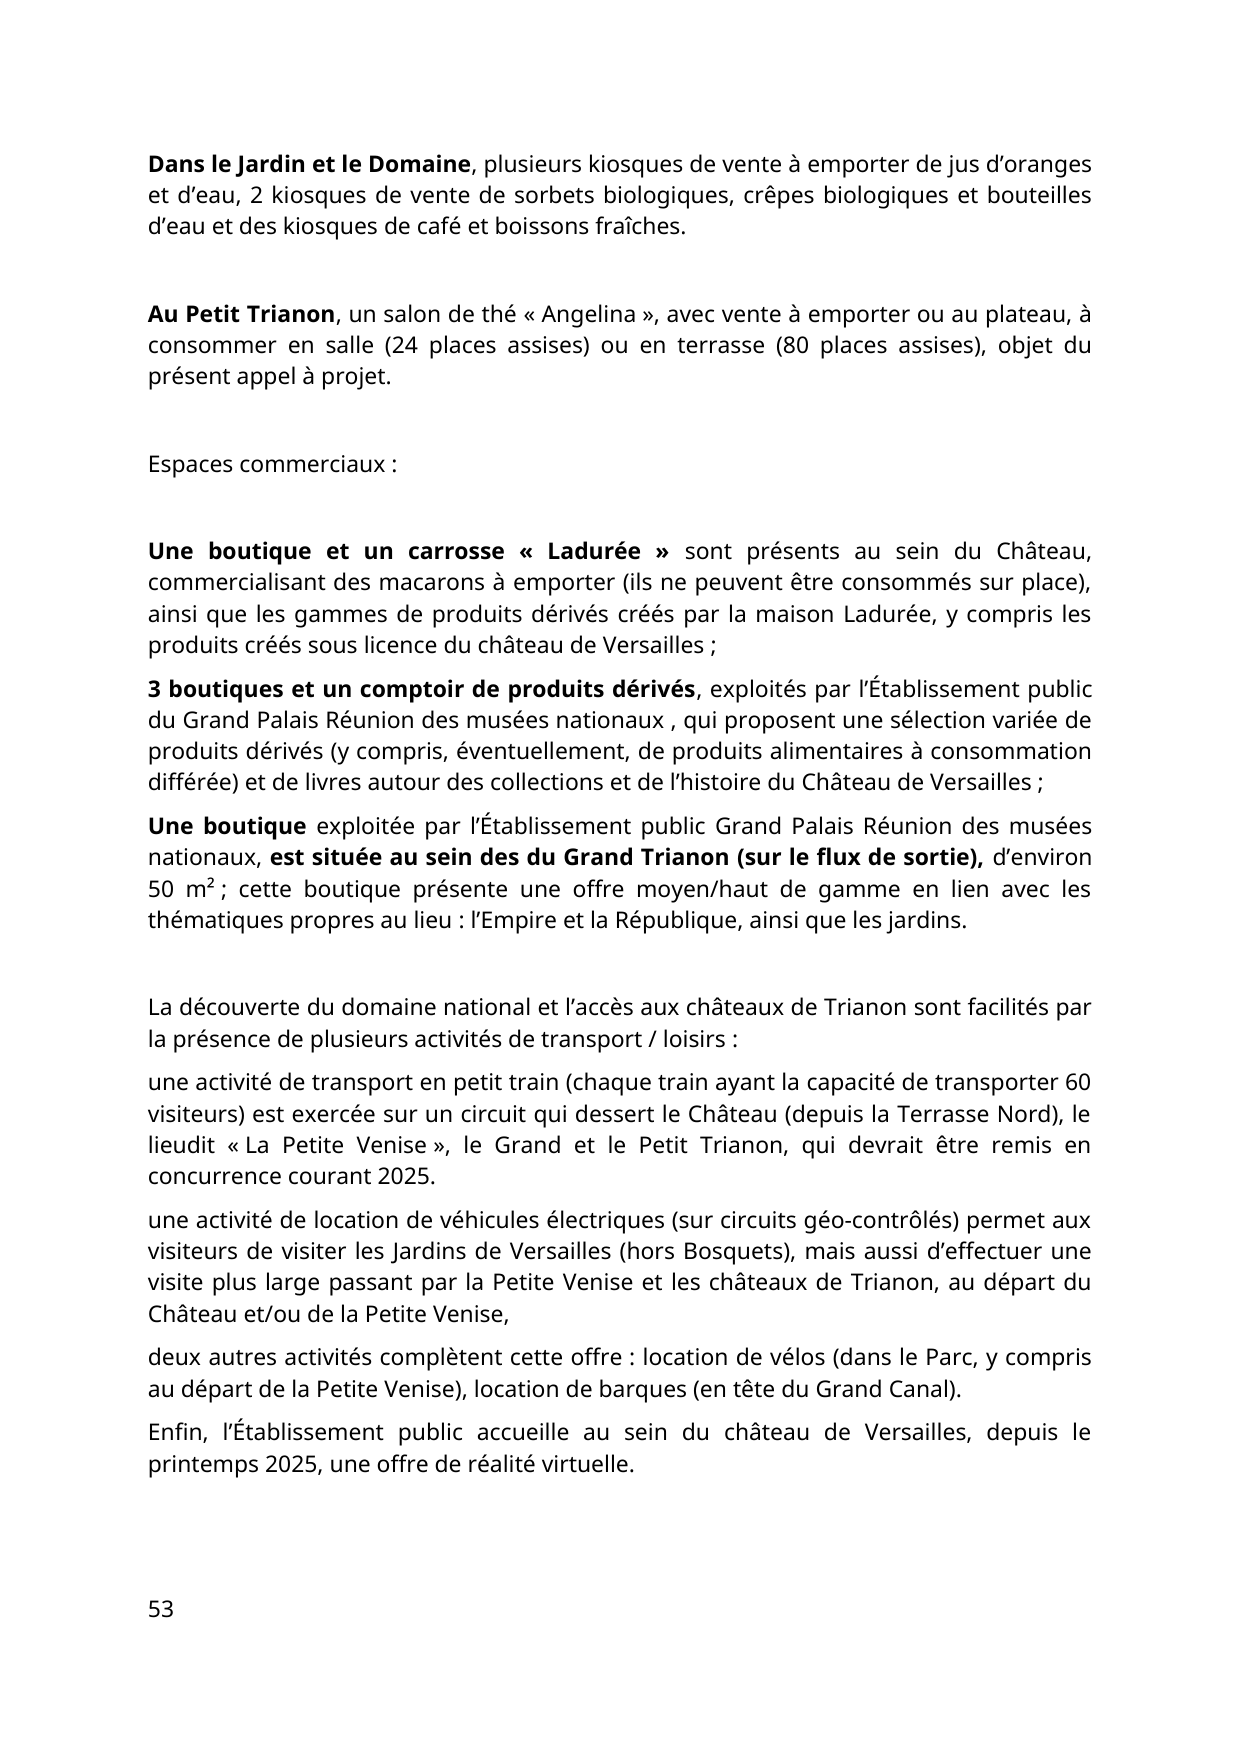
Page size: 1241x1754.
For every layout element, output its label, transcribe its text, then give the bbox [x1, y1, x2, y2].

text La découverte du domaine national et l’accès aux châteaux de Trianon sont facilités par la présence de plusieurs activités de transport / loisirs : [148, 991, 1093, 1054]
text Au Petit Trianon, un salon de thé « Angelina », avec vente à emporter ou au plateau, à consommer en salle (24 places assises) ou en terrasse (80 places assises), objet du présent appel à projet. [148, 298, 1093, 391]
text Une boutique et un carrosse « Ladurée » sont présents au sein du Château, commercialisant des macarons à emporter (ils ne peuvent être consommés sur place), ainsi que les gammes de produits dérivés créés par la maison Ladurée, y compris les produits créés sous licence du château de Versailles ; [148, 535, 1093, 660]
text Une boutique exploitée par l’Établissement public Grand Palais Réunion des musées nationaux, est située au sein des du Grand Trianon (sur le flux de sortie), d’environ 50 m² ; cette boutique présente une offre moyen/haut de gamme en lien avec les thématiques propres au lieu : l’Empire et la République, ainsi que les jardins. [148, 810, 1093, 935]
text une activité de location de véhicules électriques (sur circuits géo-contrôlés) permet aux visiteurs de visiter les Jardins de Versailles (hors Bosquets), mais aussi d’effectuer une visite plus large passant par la Petite Venise et les châteaux de Trianon, au départ du Château et/ou de la Petite Venise, [148, 1204, 1093, 1329]
text Espaces commerciaux : [148, 448, 1093, 479]
text une activité de transport en petit train (chaque train ayant la capacité de transporter 60 visiteurs) est exercée sur un circuit qui dessert le Château (depuis la Terrasse Nord), le lieudit « La Petite Venise », le Grand et le Petit Trianon, qui devrait être remis en concurrence courant 2025. [148, 1066, 1093, 1191]
text deux autres activités complètent cette offre : location de vélos (dans le Parc, y compris au départ de la Petite Venise), location de barques (en tête du Grand Canal). [148, 1341, 1093, 1404]
text 3 boutiques et un comptoir de produits dérivés, exploités par l’Établissement public du Grand Palais Réunion des musées nationaux , qui proposent une sélection variée de produits dérivés (y compris, éventuellement, de produits alimentaires à consommation différée) et de livres autour des collections et de l’histoire du Château de Versailles ; [148, 673, 1093, 798]
text Dans le Jardin et le Domaine, plusieurs kiosques de vente à emporter de jus d’oranges et d’eau, 2 kiosques de vente de sorbets biologiques, crêpes biologiques et bouteilles d’eau et des kiosques de café et boissons fraîches. [148, 148, 1093, 241]
text Enfin, l’Établissement public accueille au sein du château de Versailles, depuis le printemps 2025, une offre de réalité virtuelle. [148, 1416, 1093, 1479]
